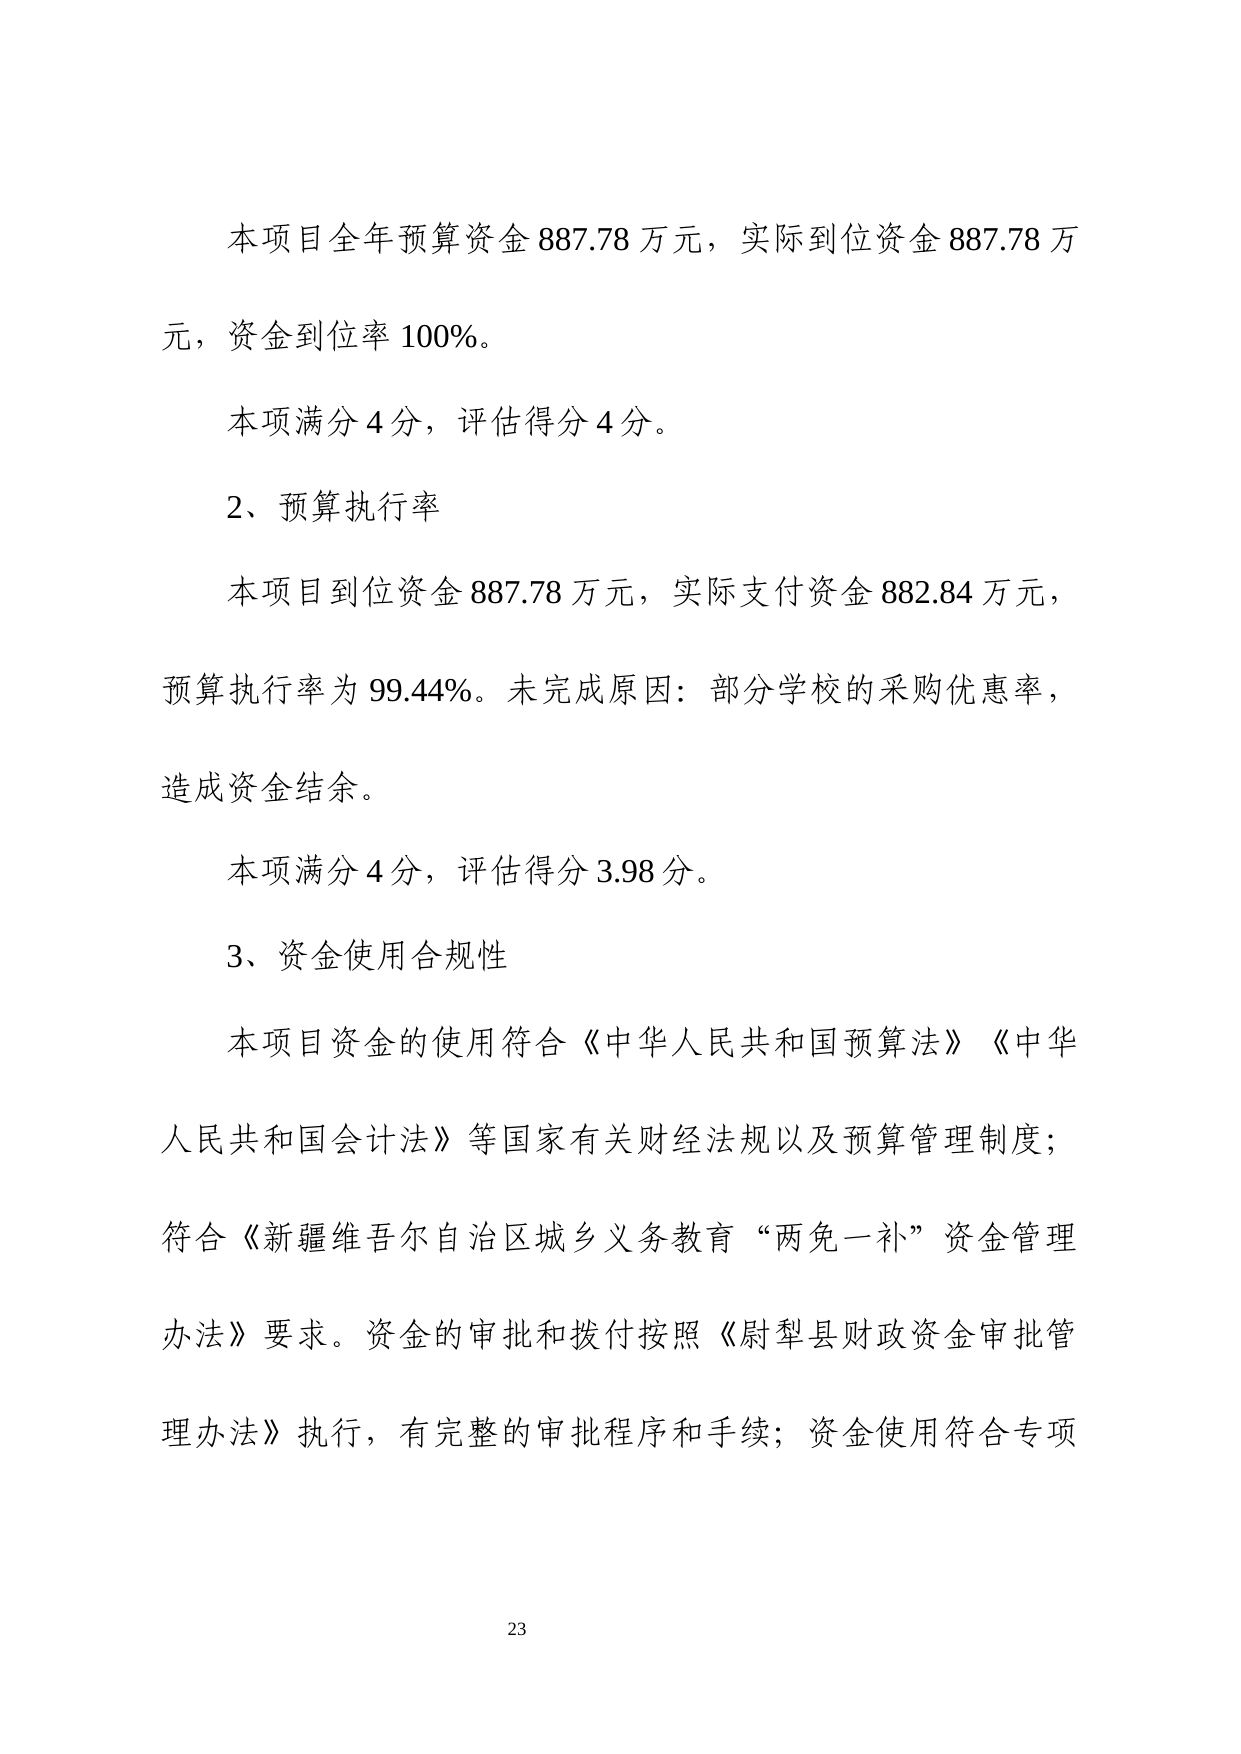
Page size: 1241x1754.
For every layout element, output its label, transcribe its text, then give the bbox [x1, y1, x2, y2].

text 本项目全年预算资金887.78万元，实际到位资金887.78万元，资金到位率100%。 [159, 205, 1081, 367]
text 3、资金使用合规性 [159, 922, 1081, 987]
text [159, 1007, 1081, 1462]
text 本项目到位资金887.78万元，实际支付资金882.84万元，预算执行率为99.44%。未完成原因：部分学校的采购优惠率，造成资金结余。 [159, 558, 1081, 818]
text 本项满分4分，评估得分3.98分。 [159, 837, 1081, 902]
text 2、预算执行率 [159, 473, 1081, 538]
text 本项满分4分，评估得分4分。 [159, 387, 1081, 452]
